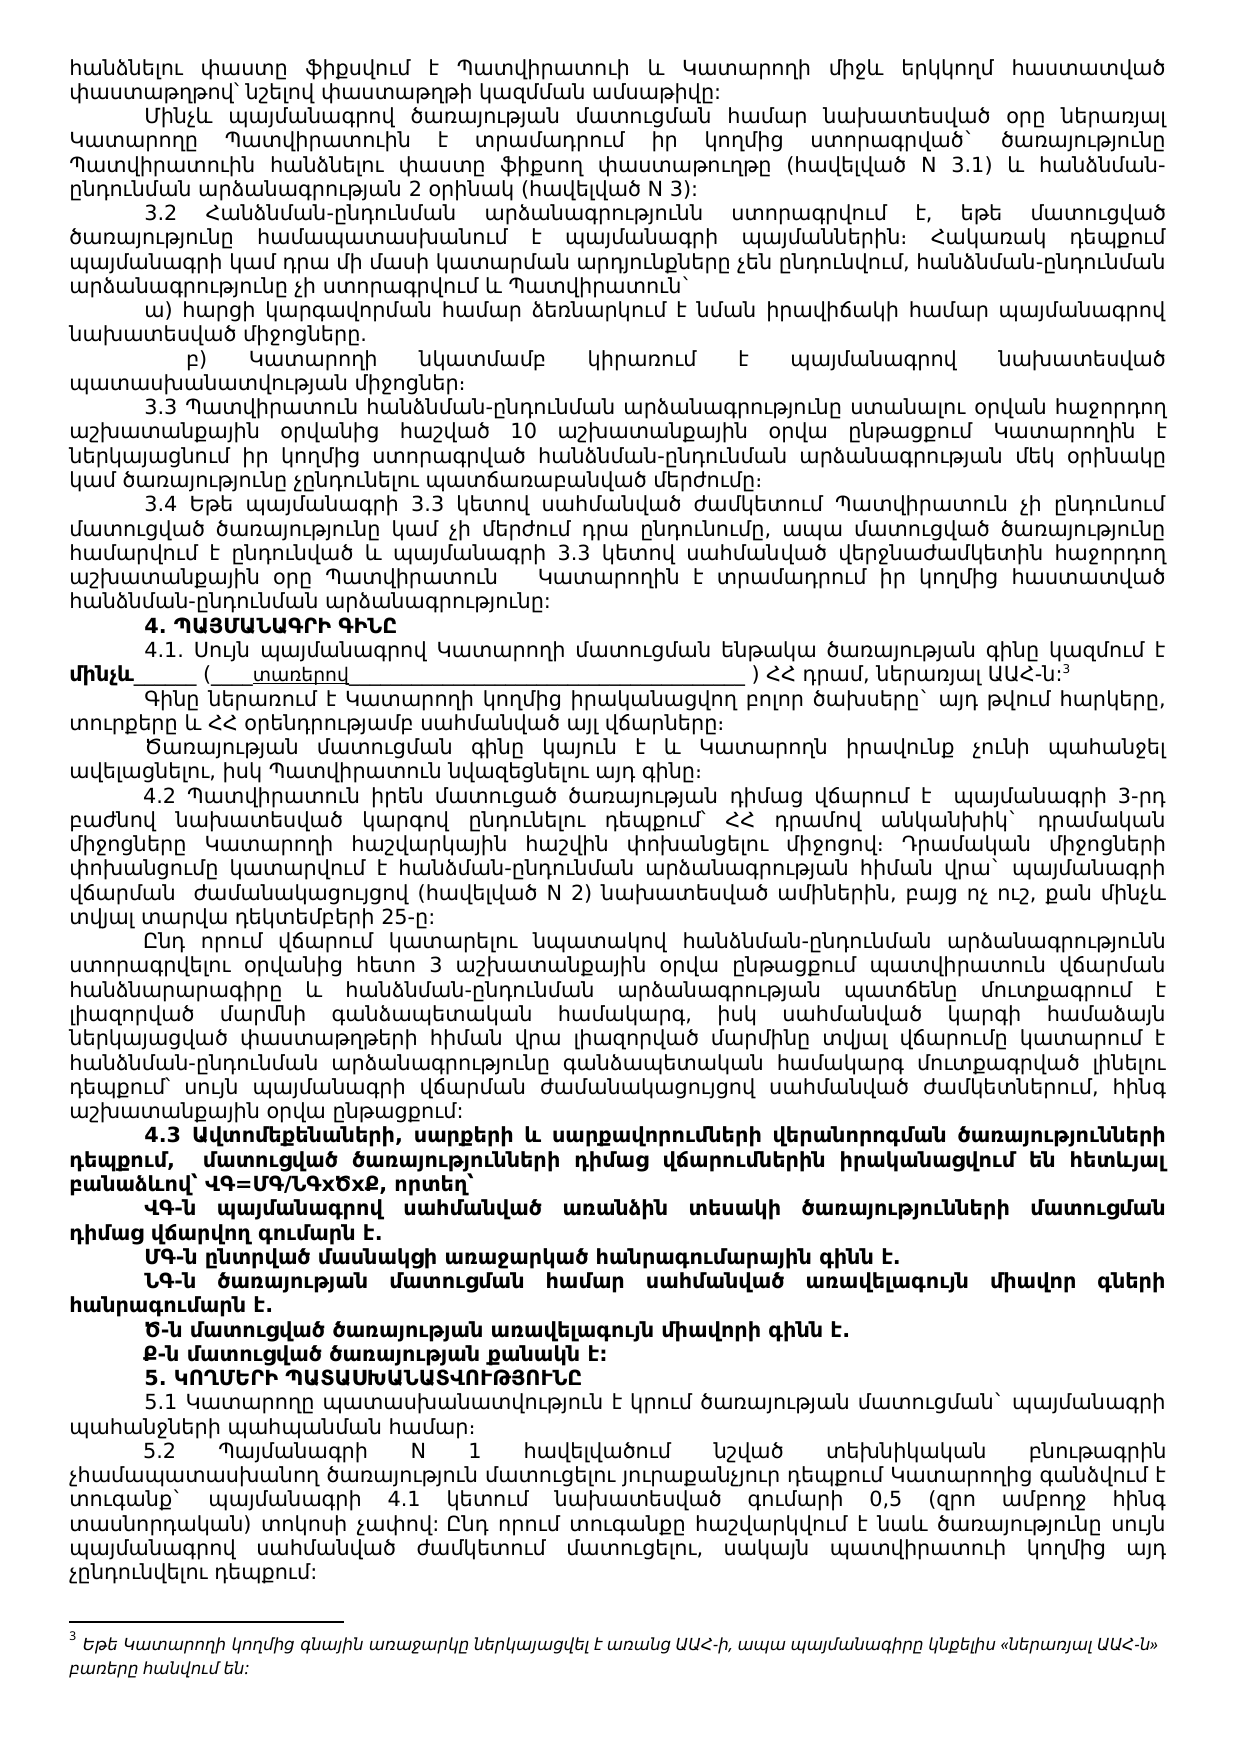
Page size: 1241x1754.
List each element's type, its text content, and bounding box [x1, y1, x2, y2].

text Ծառայության մատուցման գինը կայուն է և Կատարողն իրավունք չունի պահանջել ավելացնելու, իսկ Պատվիրատուն նվազեցնելու այդ գինը։ [69, 735, 1167, 784]
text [69, 56, 1167, 104]
text 5.1 Կատարողը պատասխանատվություն է կրում ծառայության մատուցման` պայմանագրի պահանջների պահպանման համար։ [69, 1390, 1167, 1439]
text ՄԳ-ն ընտրված մասնակցի առաջարկած հանրագումարային գինն է. [69, 1245, 1167, 1269]
text 5.2 Պայմանագրի N 1 հավելվածում նշված տեխնիկական բնութագրին չհամապատասխանող ծառայություն մատուցելու յուրաքանչյուր դեպքում Կատարողից գանձվում է տուգանք` պայմանագրի 4.1 կետում նախատեսված գումարի 0,5 (զրո ամբողջ հինգ տասնորդական) տոկոսի չափով: Ընդ որում տուգանքը հաշվարկվում է նաև ծառայությունը սույն պայմանագրով սահմանված ժամկետում մատուցելու, սակայն պատվիրատուի կողմից այդ չընդունվելու դեպքում: [69, 1439, 1167, 1584]
text 4.2 Պատվիրատուն իրեն մատուցած ծառայության դիմաց վճարում է պայմանագրի 3-րդ բաժնով նախատեսված կարգով ընդունելու դեպքում՝ ՀՀ դրամով անկանխիկ` դրամական միջոցները Կատարողի հաշվարկային հաշվին փոխանցելու միջոցով։ Դրամական միջոցների փոխանցումը կատարվում է հանձման-ընդունման արձանագրության հիման վրա` պայմանագրի վճարման ժամանակացույցով (հավելված N 2) նախատեսված ամիներին, բայց ոչ ուշ, քան մինչև տվյալ տարվա դեկտեմբերի 25-ը: [69, 784, 1167, 929]
text Մինչև պայմանագրով ծառայության մատուցման համար նախատեսված օրը ներառյալ Կատարողը Պատվիրատուին է տրամադրում իր կողմից ստորագրված` ծառայությունը Պատվիրատուին հանձնելու փաստը ֆիքսող փաստաթուղթը (հավելված N 3.1) և հանձնման-ընդունման արձանագրության 2 օրինակ (հավելված N 3): [69, 104, 1167, 201]
text 4.3 Ավտոմեքենաների, սարքերի և սարքավորումների վերանորոգման ծառայությունների դեպքում, մատուցված ծառայությունների դիմաց վճարումներին իրականացվում են հետևյալ բանաձևով՝ ՎԳ=ՄԳ/ՆԳxԾxՔ, որտեղ՝ [69, 1123, 1167, 1196]
text ՎԳ-ն պայմանագրով սահմանված առանձին տեսակի ծառայությունների մատուցման դիմաց վճարվող գումարն է. [69, 1196, 1167, 1245]
text Գինը ներառում է Կատարողի կողմից իրականացվող բոլոր ծախսերը` այդ թվում հարկերը, տուրքերը և ՀՀ օրենդրությամբ սահմանված այլ վճարները։ [69, 687, 1167, 735]
text 3.3 Պատվիրատուն հանձնման-ընդունման արձանագրությունը ստանալու օրվան հաջորդող աշխատանքային օրվանից հաշված 10 աշխատանքային օրվա ընթացքում Կատարողին է ներկայացնում իր կողմից ստորագրված հանձնման-ընդունման արձանագրության մեկ օրինակը կամ ծառայությունը չընդունելու պատճառաբանված մերժումը։ [69, 395, 1167, 492]
text Ընդ որում վճարում կատարելու նպատակով հանձնման-ընդունման արձանագրությունն ստորագրվելու օրվանից հետո 3 աշխատանքային օրվա ընթացքում պատվիրատուն վճարման հանձնարարագիրը և հանձնման-ընդունման արձանագրության պատճենը մուտքագրում է լիազորված մարմնի գանձապետական համակարգ, իսկ սահմանված կարգի համաձայն ներկայացված փաստաթղթերի հիման վրա լիազորված մարմինը տվյալ վճարումը կատարում է հանձնման-ընդունման արձանագրությունը գանձապետական համակարգ մուտքագրված լինելու դեպքում՝ սույն պայմանագրի վճարման ժամանակացույցով սահմանված ժամկետներում, հինգ աշխատանքային օրվա ընթացքում: [69, 929, 1167, 1123]
text 5. ԿՈՂՄԵՐԻ ՊԱՏԱՍԽԱՆԱՏՎՈՒԹՅՈՒՆԸ [69, 1366, 1167, 1390]
text բ) Կատարողի նկատմամբ կիրառում է պայմանագրով նախատեսված պատասխանատվության միջոցներ։ [69, 347, 1167, 395]
text 3.4 Եթե պայմանագրի 3.3 կետով սահմանված ժամկետում Պատվիրատուն չի ընդունում մատուցված ծառայությունը կամ չի մերժում դրա ընդունումը, ապա մատուցված ծառայությունը համարվում է ընդունված և պայմանագրի 3.3 կետով սահմանված վերջնաժամկետին հաջորդող աշխատանքային օրը Պատվիրատուն Կատարողին է տրամադրում իր կողմից հաստատված հանձնման-ընդունման արձանագրությունը: [69, 492, 1167, 614]
text Ք-ն մատուցված ծառայության քանակն է: [69, 1342, 1167, 1366]
text ա) հարցի կարգավորման համար ձեռնարկում է նման իրավիճակի համար պայմանագրով նախատեսված միջոցները. [69, 298, 1167, 347]
text 4.1. Սույն պայմանագրով Կատարողի մատուցման ենթակա ծառայության գինը կազմում է մինչև______ (____տառերով______________________________________ ) ՀՀ դրամ, ներառյալ ԱԱՀ-ն: [69, 638, 1167, 687]
text 4. ՊԱՅՄԱՆԱԳՐԻ ԳԻՆԸ [69, 614, 1167, 638]
text ՆԳ-ն ծառայության մատուցման համար սահմանված առավելագույն միավոր գների հանրագումարն է. [69, 1269, 1167, 1318]
text Ծ-ն մատուցված ծառայության առավելագույն միավորի գինն է. [69, 1318, 1167, 1342]
text 3.2 Հանձնման-ընդունման արձանագրությունն ստորագրվում է, եթե մատուցված ծառայությունը համապատասխանում է պայմանագրի պայմաններին։ Հակառակ դեպքում պայմանագրի կամ դրա մի մասի կատարման արդյունքները չեն ընդունվում, հանձնման-ընդունման արձանագրությունը չի ստորագրվում և Պատվիրատուն` [69, 201, 1167, 298]
